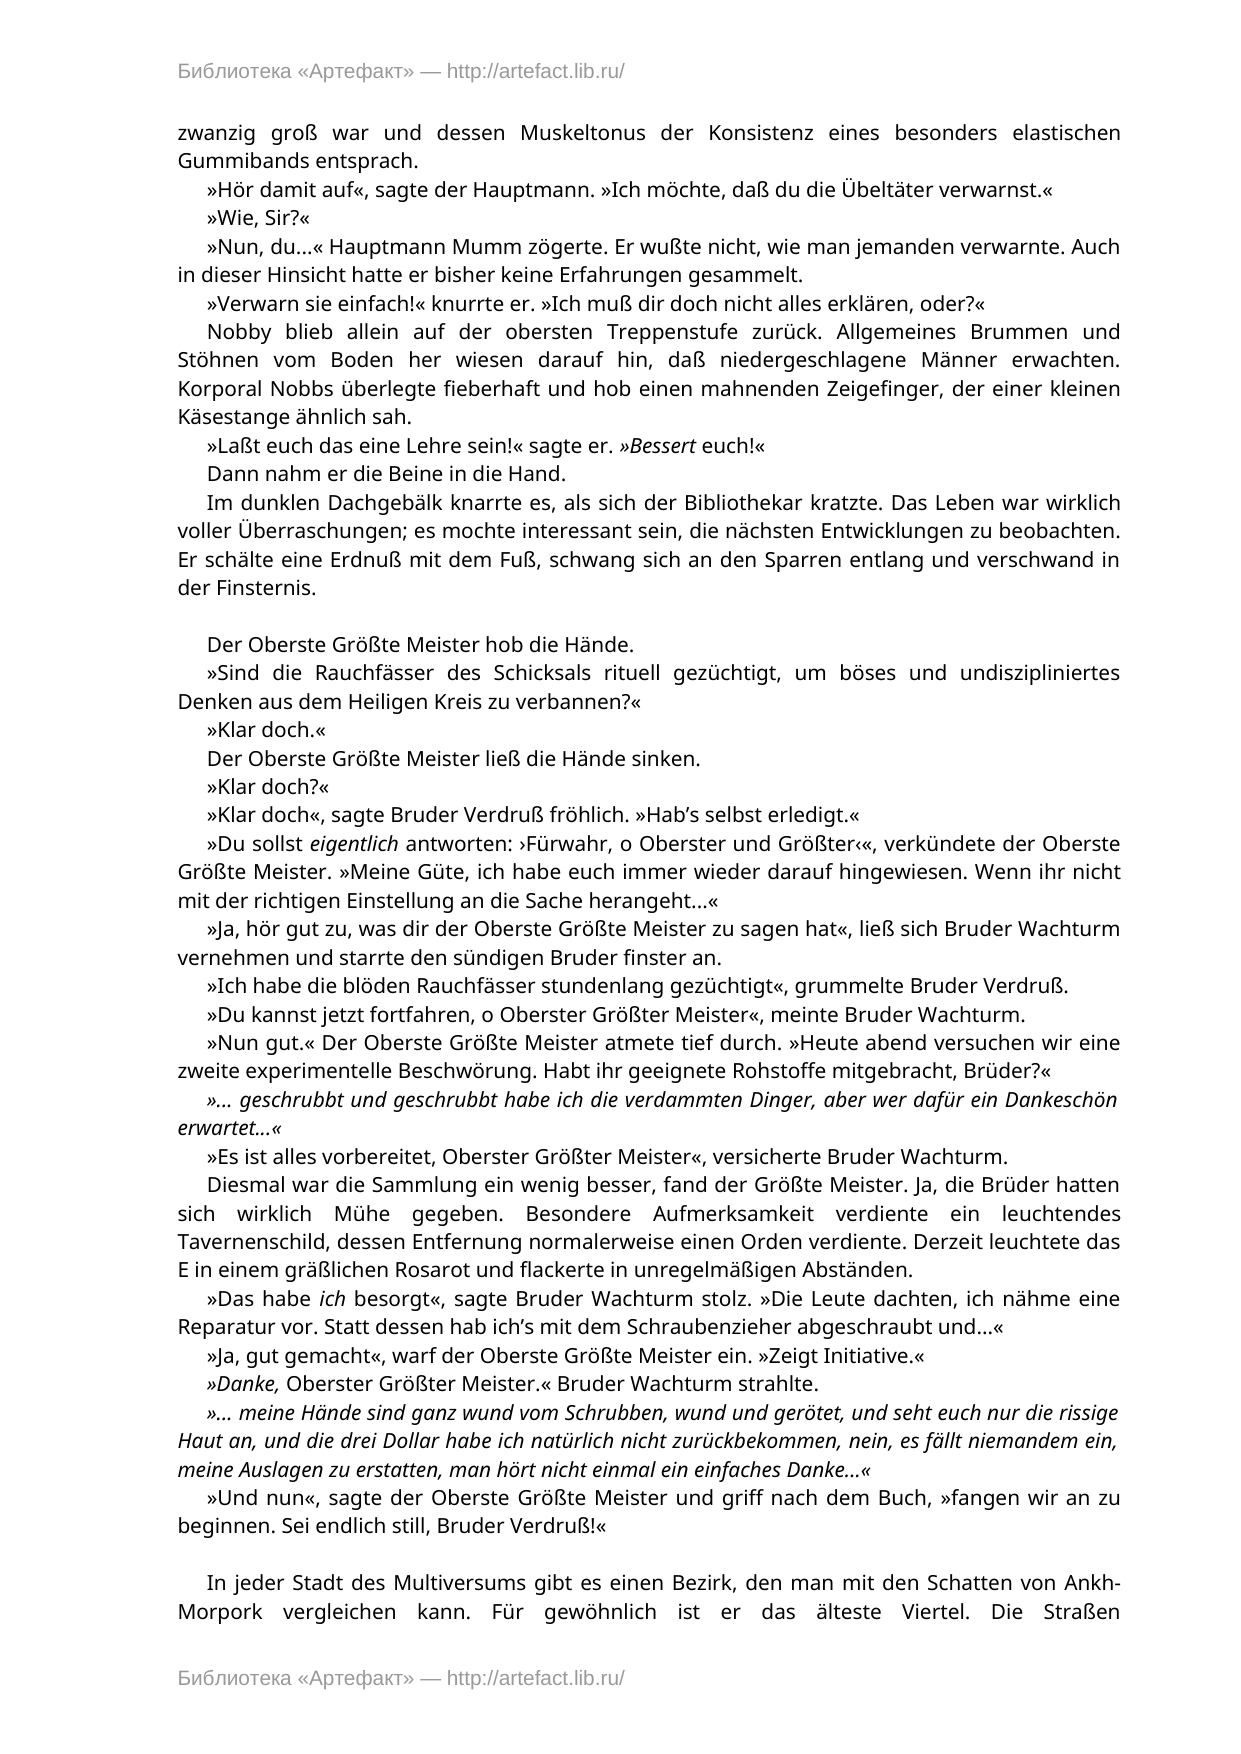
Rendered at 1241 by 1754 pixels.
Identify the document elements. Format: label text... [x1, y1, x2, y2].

text »Verwarn sie einfach!« knurrte er. »Ich muß dir doch nicht alles erklären, oder?« [177, 289, 1122, 317]
text Der Oberste Größte Meister hob die Hände. [177, 630, 1122, 658]
text Nobby blieb allein auf der obersten Treppenstufe zurück. Allgemeines Brummen und Stöhnen vom Boden her wiesen darauf hin, daß niedergeschlagene Männer erwachten. Korporal Nobbs überlegte fieberhaft und hob einen mahnenden Zeigefinger, der einer kleinen Käsestange ähnlich sah. [177, 317, 1122, 431]
text »Klar doch?« [177, 772, 1122, 801]
text Diesmal war die Sammlung ein wenig besser, fand der Größte Meister. Ja, die Brüder hatten sich wirklich Mühe gegeben. Besondere Aufmerksamkeit verdiente ein leuchtendes Tavernenschild, dessen Entfernung normalerweise einen Orden verdiente. Derzeit leuchtete das E in einem gräßlichen Rosarot und flackerte in unregelmäßigen Abständen. [177, 1170, 1122, 1284]
text »Sind die Rauchfässer des Schicksals rituell gezüchtigt, um böses und undiszipliniertes Denken aus dem Heiligen Kreis zu verbannen?« [177, 658, 1122, 715]
text Der Oberste Größte Meister ließ die Hände sinken. [177, 744, 1122, 772]
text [177, 1568, 1122, 1625]
text »Ja, hör gut zu, was dir der Oberste Größte Meister zu sagen hat«, ließ sich Bruder Wachturm vernehmen und starrte den sündigen Bruder finster an. [177, 914, 1122, 971]
text »Das habe ich besorgt«, sagte Bruder Wachturm stolz. »Die Leute dachten, ich nähme eine Reparatur vor. Statt dessen hab ich’s mit dem Schraubenzieher abgeschraubt und...« [177, 1284, 1122, 1341]
text »Du sollst eigentlich antworten: ›Fürwahr, o Oberster und Größter‹«, verkündete der Oberste Größte Meister. »Meine Güte, ich habe euch immer wieder darauf hingewiesen. Wenn ihr nicht mit der richtigen Einstellung an die Sache herangeht...« [177, 829, 1122, 914]
text »Du kannst jetzt fortfahren, o Oberster Größter Meister«, meinte Bruder Wachturm. [177, 1000, 1122, 1028]
text »Ich habe die blöden Rauchfässer stundenlang gezüchtigt«, grummelte Bruder Verdruß. [177, 971, 1122, 1000]
text »... geschrubbt und geschrubbt habe ich die verdammten Dinger, aber wer dafür ein Dankeschön erwartet...« [177, 1085, 1122, 1142]
text Dann nahm er die Beine in die Hand. [177, 459, 1122, 488]
text »Wie, Sir?« [177, 203, 1122, 232]
text »Es ist alles vorbereitet, Oberster Größter Meister«, versicherte Bruder Wachturm. [177, 1142, 1122, 1170]
text »Ja, gut gemacht«, warf der Oberste Größte Meister ein. »Zeigt Initiative.« [177, 1341, 1122, 1369]
text »Danke, Oberster Größter Meister.« Bruder Wachturm strahlte. [177, 1369, 1122, 1398]
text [177, 118, 1122, 175]
text »Klar doch.« [177, 715, 1122, 744]
text Im dunklen Dachgebälk knarrte es, als sich der Bibliothekar kratzte. Das Leben war wirklich voller Überraschungen; es mochte interessant sein, die nächsten Entwicklungen zu beobachten. Er schälte eine Erdnuß mit dem Fuß, schwang sich an den Sparren entlang und verschwand in der Finsternis. [177, 488, 1122, 602]
text »Hör damit auf«, sagte der Hauptmann. »Ich möchte, daß du die Übeltäter verwarnst.« [177, 175, 1122, 203]
text »Und nun«, sagte der Oberste Größte Meister und griff nach dem Buch, »fangen wir an zu beginnen. Sei endlich still, Bruder Verdruß!« [177, 1483, 1122, 1540]
text »Nun, du...« Hauptmann Mumm zögerte. Er wußte nicht, wie man jemanden verwarnte. Auch in dieser Hinsicht hatte er bisher keine Erfahrungen gesammelt. [177, 232, 1122, 289]
text »Klar doch«, sagte Bruder Verdruß fröhlich. »Hab’s selbst erledigt.« [177, 801, 1122, 829]
text »Laßt euch das eine Lehre sein!« sagte er. »Bessert euch!« [177, 431, 1122, 459]
text »Nun gut.« Der Oberste Größte Meister atmete tief durch. »Heute abend versuchen wir eine zweite experimentelle Beschwörung. Habt ihr geeignete Rohstoffe mitgebracht, Brüder?« [177, 1028, 1122, 1085]
text »... meine Hände sind ganz wund vom Schrubben, wund und gerötet, und seht euch nur die rissige Haut an, und die drei Dollar habe ich natürlich nicht zurückbekommen, nein, es fällt niemandem ein, meine Auslagen zu erstatten, man hört nicht einmal ein einfaches Danke...« [177, 1398, 1122, 1483]
